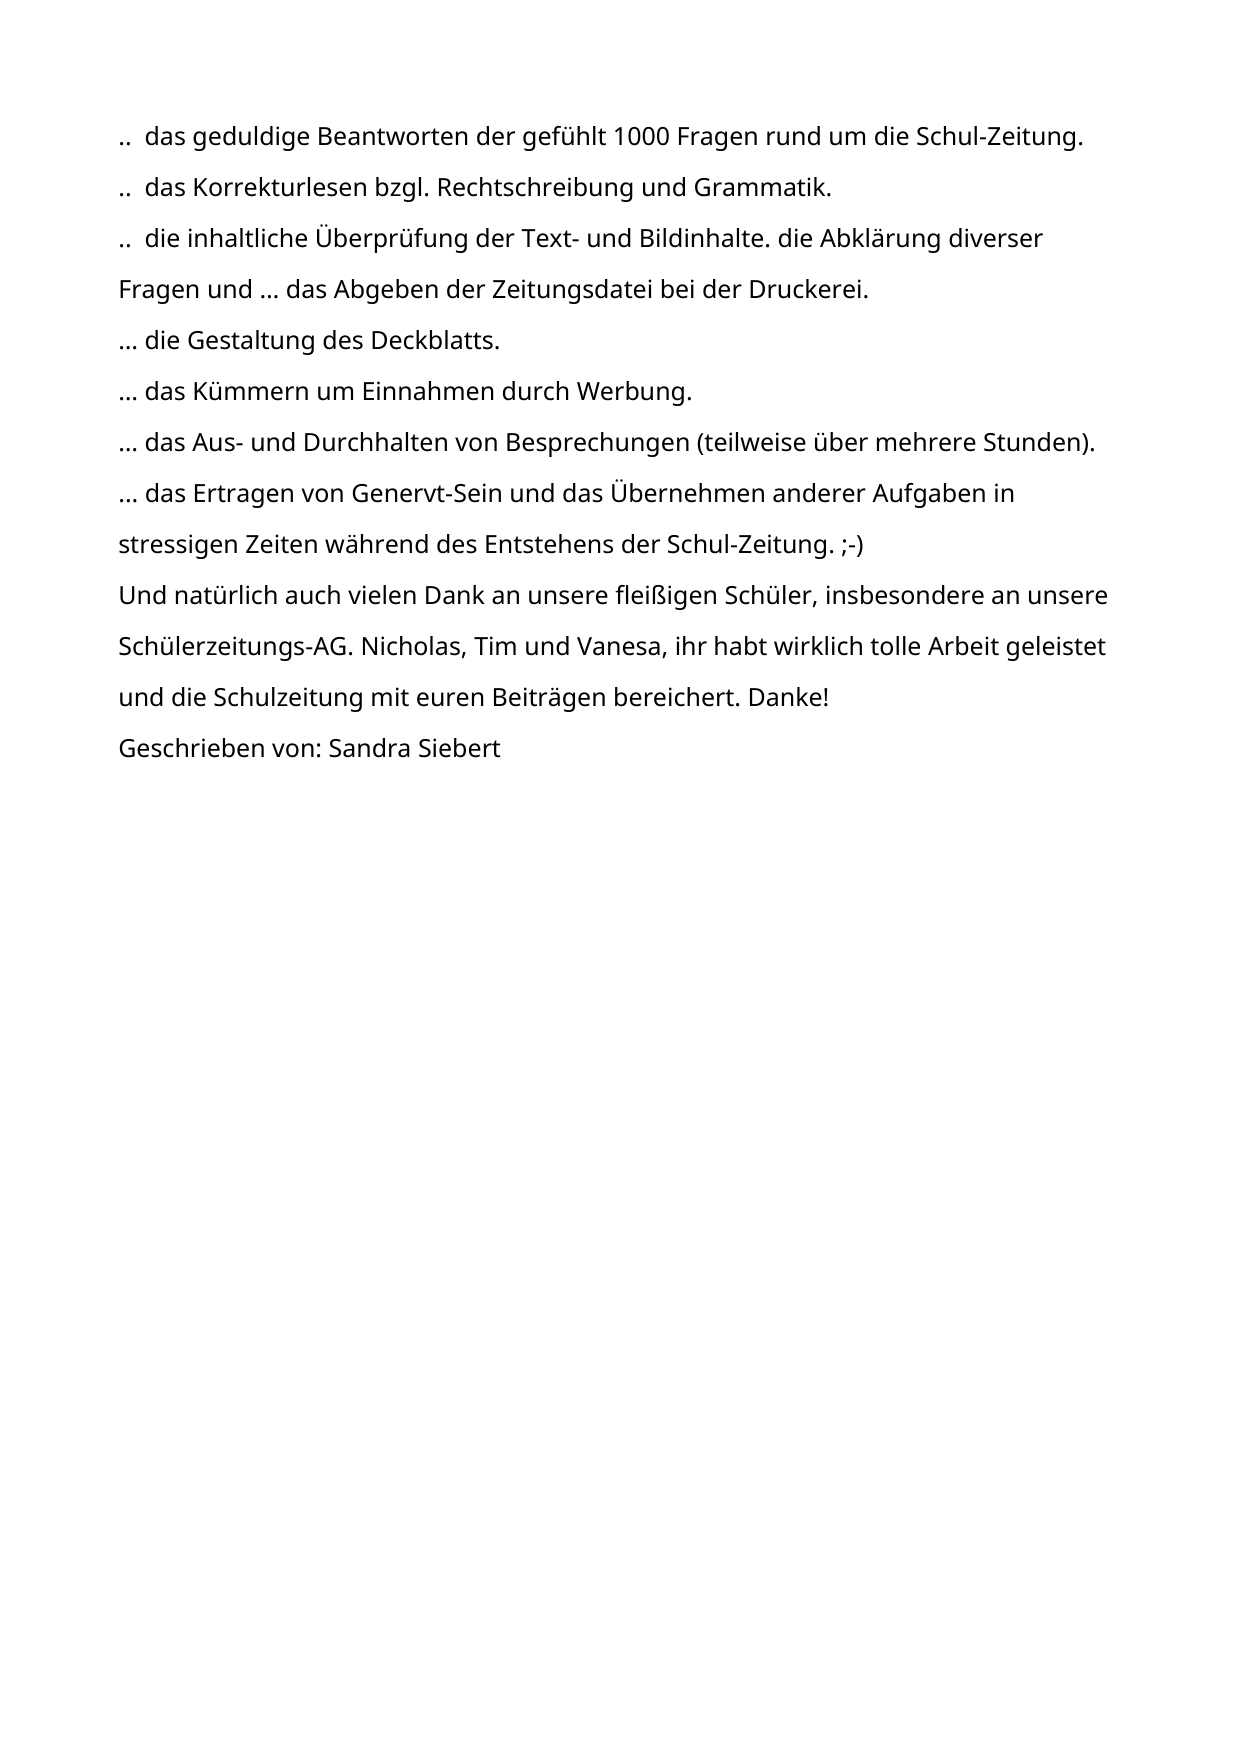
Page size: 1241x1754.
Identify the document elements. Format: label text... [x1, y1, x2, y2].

text … die Gestaltung des Deckblatts. [118, 322, 1122, 356]
text .. das Korrekturlesen bzgl. Rechtschreibung und Grammatik. [118, 169, 1122, 203]
text ... das Ertragen von Genervt-Sein und das Übernehmen anderer Aufgaben in stressigen Zeiten während des Entstehens der Schul-Zeitung. ;-) [118, 475, 1122, 561]
text .. das geduldige Beantworten der gefühlt 1000 Fragen rund um die Schul-Zeitung. [118, 118, 1122, 152]
text Geschrieben von: Sandra Siebert [118, 731, 1122, 765]
text .. die inhaltliche Überprüfung der Text- und Bildinhalte. die Abklärung diverser Fragen und … das Abgeben der Zeitungsdatei bei der Druckerei. [118, 220, 1122, 305]
text … das Kümmern um Einnahmen durch Werbung. [118, 373, 1122, 407]
text Und natürlich auch vielen Dank an unsere fleißigen Schüler, insbesondere an unsere Schülerzeitungs-AG. Nicholas, Tim und Vanesa, ihr habt wirklich tolle Arbeit geleistet und die Schulzeitung mit euren Beiträgen bereichert. Danke! [118, 577, 1122, 714]
text … das Aus- und Durchhalten von Besprechungen (teilweise über mehrere Stunden). [118, 424, 1122, 458]
